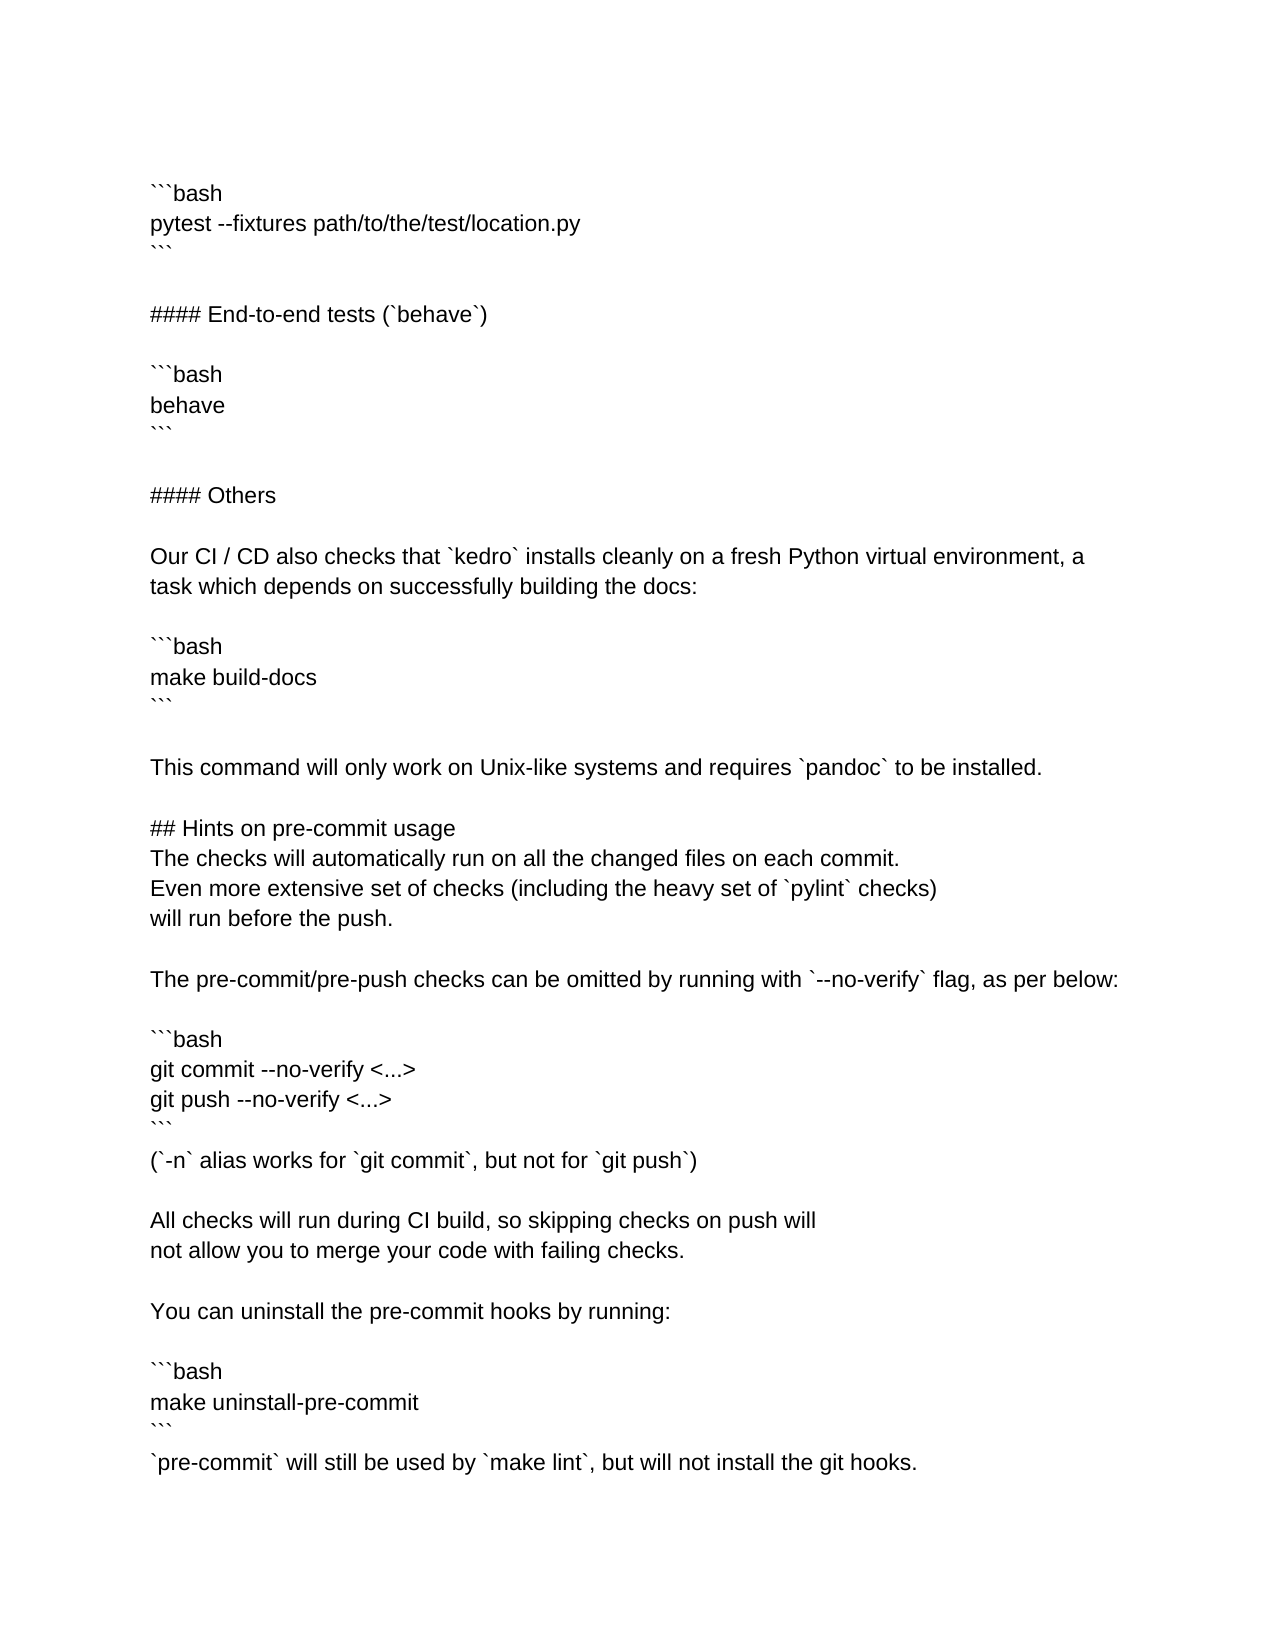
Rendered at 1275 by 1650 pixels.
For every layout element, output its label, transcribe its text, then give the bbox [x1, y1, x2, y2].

text ``` [150, 694, 1125, 720]
text This command will only work on Unix-like systems and requires `pandoc` to be installed. [150, 754, 1125, 781]
text pytest --fixtures path/to/the/test/location.py [150, 210, 1125, 237]
text Our CI / CD also checks that `kedro` installs cleanly on a fresh Python virtual environment, a task which depends on successfully building the docs: [150, 543, 1125, 599]
text ```bash [150, 361, 1125, 388]
text make uninstall-pre-commit [150, 1388, 1125, 1415]
text ``` [150, 422, 1125, 448]
text ## Hints on pre-commit usage [150, 814, 1125, 841]
text (`-n` alias works for `git commit`, but not for `git push`) [150, 1147, 1125, 1173]
text ``` [150, 1419, 1125, 1445]
text ``` [150, 241, 1125, 267]
text not allow you to merge your code with failing checks. [150, 1237, 1125, 1264]
text ```bash [150, 1026, 1125, 1052]
text You can uninstall the pre-commit hooks by running: [150, 1298, 1125, 1324]
text #### End-to-end tests (`behave`) [150, 301, 1125, 327]
text git push --no-verify <...> [150, 1086, 1125, 1113]
text ```bash [150, 1358, 1125, 1385]
text git commit --no-verify <...> [150, 1056, 1125, 1083]
text The pre-commit/pre-push checks can be omitted by running with `--no-verify` flag, as per below: [150, 966, 1125, 992]
text All checks will run during CI build, so skipping checks on push will [150, 1207, 1125, 1234]
text The checks will automatically run on all the changed files on each commit. [150, 845, 1125, 871]
text ```bash [150, 633, 1125, 660]
text make build-docs [150, 663, 1125, 690]
text ``` [150, 1117, 1125, 1143]
text Even more extensive set of checks (including the heavy set of `pylint` checks) [150, 875, 1125, 901]
text #### Others [150, 482, 1125, 509]
text will run before the push. [150, 905, 1125, 932]
text ```bash [150, 180, 1125, 207]
text `pre-commit` will still be used by `make lint`, but will not install the git hooks. [150, 1449, 1125, 1475]
text behave [150, 392, 1125, 418]
